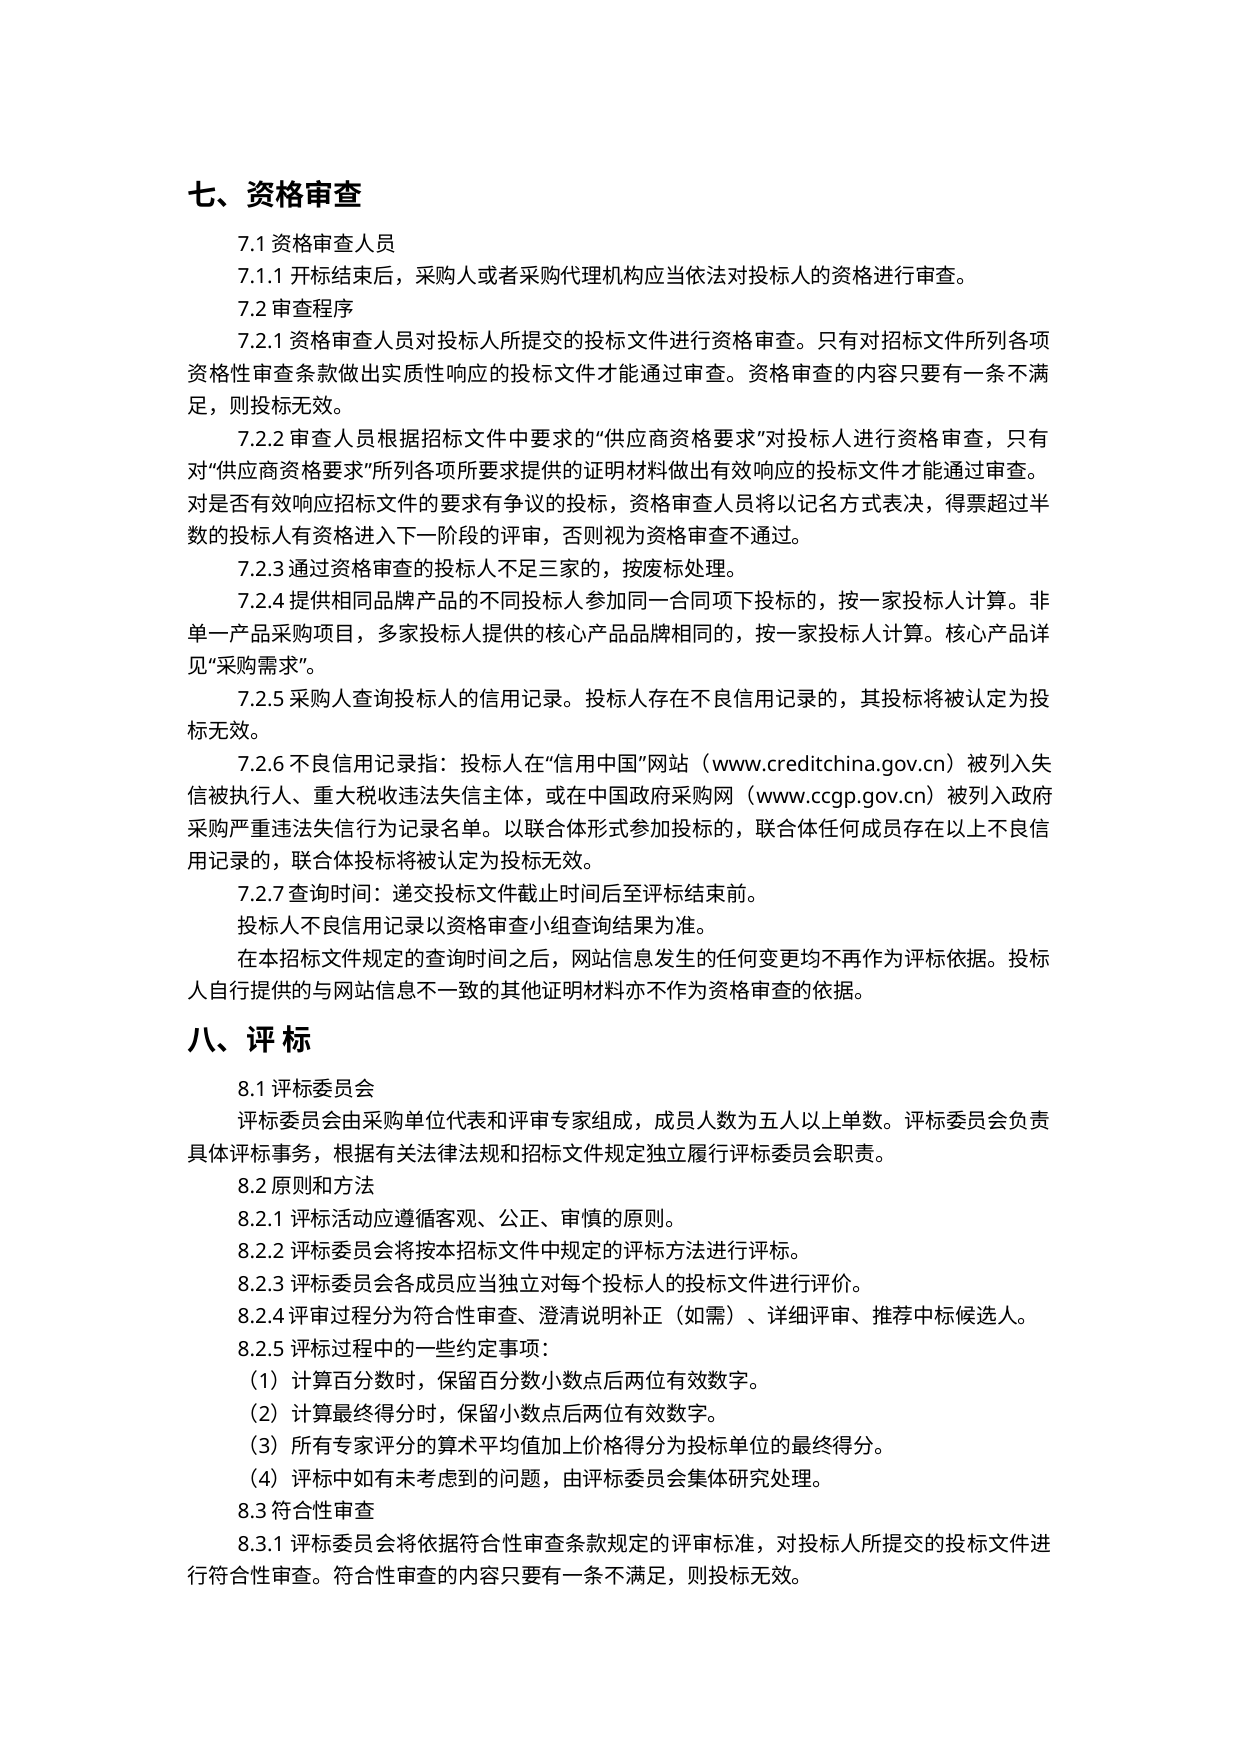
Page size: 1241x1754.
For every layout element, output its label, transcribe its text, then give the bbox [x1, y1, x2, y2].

text 8.2.4评审过程分为符合性审查、澄清说明补正（如需）、详细评审、推荐中标候选人。 [187, 1299, 1053, 1332]
text 8.2.3 评标委员会各成员应当独立对每个投标人的投标文件进行评价。 [187, 1267, 1053, 1299]
text （2）计算最终得分时，保留小数点后两位有效数字。 [187, 1397, 1053, 1429]
text 八、评 标 [187, 1007, 1053, 1072]
text 评标委员会由采购单位代表和评审专家组成，成员人数为五人以上单数。评标委员会负责具体评标事务，根据有关法律法规和招标文件规定独立履行评标委员会职责。 [187, 1104, 1053, 1169]
text 8.3.1 评标委员会将依据符合性审查条款规定的评审标准，对投标人所提交的投标文件进行符合性审查。符合性审查的内容只要有一条不满足，则投标无效。 [187, 1527, 1053, 1592]
text 8.2.2 评标委员会将按本招标文件中规定的评标方法进行评标。 [187, 1234, 1053, 1267]
text 8.3符合性审查 [187, 1494, 1053, 1527]
text 7.2.5采购人查询投标人的信用记录。投标人存在不良信用记录的，其投标将被认定为投标无效。 [187, 682, 1053, 747]
text 7.2.6不良信用记录指：投标人在“信用中国”网站（www.creditchina.gov.cn）被列入失信被执行人、重大税收违法失信主体，或在中国政府采购网（www.ccgp.gov.cn）被列入政府采购严重违法失信行为记录名单。以联合体形式参加投标的，联合体任何成员存在以上不良信用记录的，联合体投标将被认定为投标无效。 [187, 747, 1053, 877]
text （4）评标中如有未考虑到的问题，由评标委员会集体研究处理。 [187, 1462, 1053, 1494]
text 8.1评标委员会 [187, 1072, 1053, 1104]
text 8.2.1 评标活动应遵循客观、公正、审慎的原则。 [187, 1202, 1053, 1234]
text 7.2.4提供相同品牌产品的不同投标人参加同一合同项下投标的，按一家投标人计算。非单一产品采购项目，多家投标人提供的核心产品品牌相同的，按一家投标人计算。核心产品详见“采购需求”。 [187, 584, 1053, 682]
text （3）所有专家评分的算术平均值加上价格得分为投标单位的最终得分。 [187, 1429, 1053, 1462]
text 七、资格审查 [187, 162, 1053, 227]
text 8.2原则和方法 [187, 1169, 1053, 1202]
text （1）计算百分数时，保留百分数小数点后两位有效数字。 [187, 1364, 1053, 1397]
text 投标人不良信用记录以资格审查小组查询结果为准。 [187, 909, 1053, 942]
text 7.1资格审查人员 [187, 227, 1053, 259]
text 7.2.1资格审查人员对投标人所提交的投标文件进行资格审查。只有对招标文件所列各项资格性审查条款做出实质性响应的投标文件才能通过审查。资格审查的内容只要有一条不满足，则投标无效。 [187, 324, 1053, 422]
text 7.2审查程序 [187, 292, 1053, 324]
text 在本招标文件规定的查询时间之后，网站信息发生的任何变更均不再作为评标依据。投标人自行提供的与网站信息不一致的其他证明材料亦不作为资格审查的依据。 [187, 942, 1053, 1007]
text 7.2.7查询时间：递交投标文件截止时间后至评标结束前。 [187, 877, 1053, 909]
text 8.2.5 评标过程中的一些约定事项： [187, 1332, 1053, 1364]
text 7.2.2审查人员根据招标文件中要求的“供应商资格要求”对投标人进行资格审查，只有对“供应商资格要求”所列各项所要求提供的证明材料做出有效响应的投标文件才能通过审查。对是否有效响应招标文件的要求有争议的投标，资格审查人员将以记名方式表决，得票超过半数的投标人有资格进入下一阶段的评审，否则视为资格审查不通过。 [187, 422, 1053, 552]
text 7.2.3通过资格审查的投标人不足三家的，按废标处理。 [187, 552, 1053, 584]
text 7.1.1 开标结束后，采购人或者采购代理机构应当依法对投标人的资格进行审查。 [187, 259, 1053, 292]
